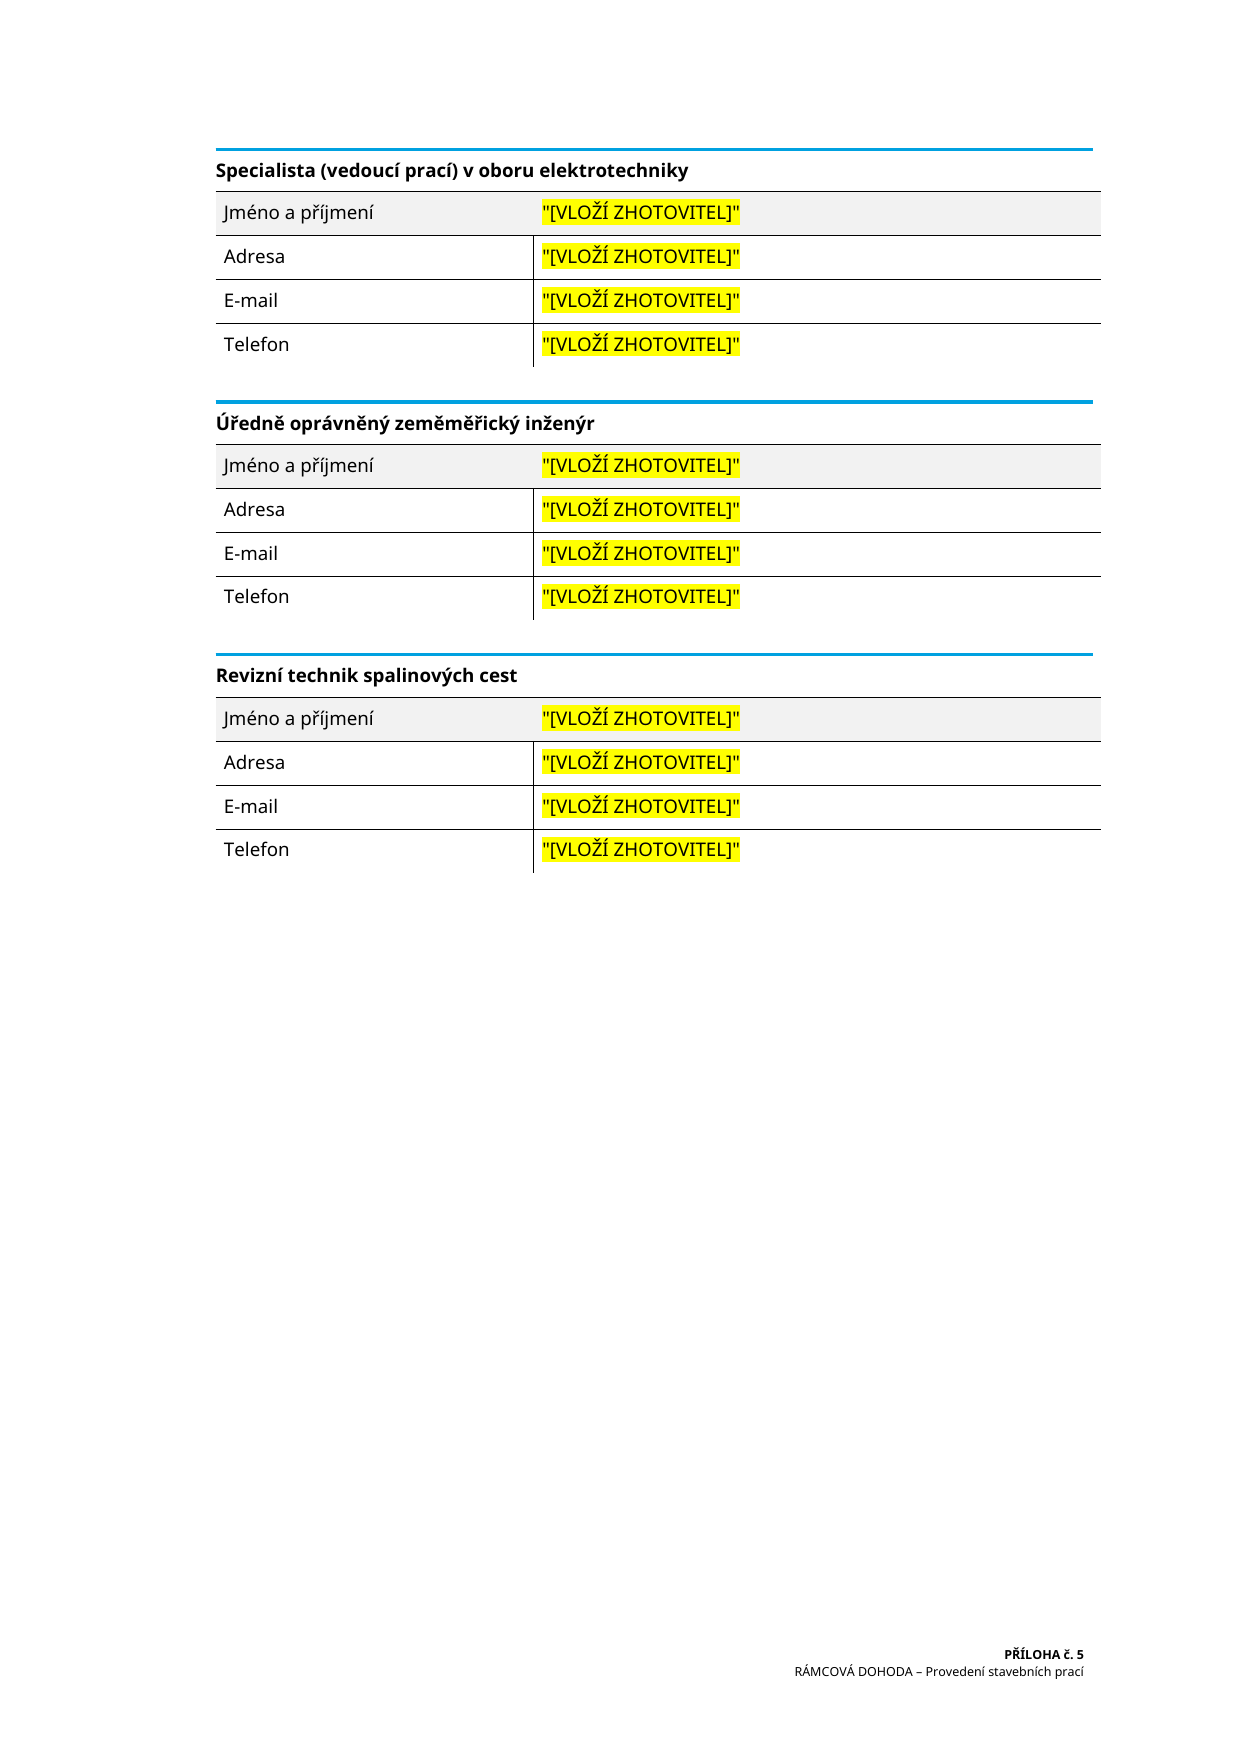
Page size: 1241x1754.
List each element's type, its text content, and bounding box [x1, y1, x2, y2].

table_header "[VLOŽÍ ZHOTOVITEL]" [534, 698, 1101, 741]
table_cell Telefon [216, 324, 533, 367]
table_cell "[VLOŽÍ ZHOTOVITEL]" [534, 236, 1101, 279]
text Úředně oprávněný zeměměřický inženýr [216, 404, 1093, 435]
table_cell Adresa [216, 742, 533, 785]
text Specialista (vedoucí prací) v oboru elektrotechniky [216, 151, 1093, 182]
table_cell Adresa [216, 236, 533, 279]
table_cell "[VLOŽÍ ZHOTOVITEL]" [534, 489, 1101, 532]
table_cell "[VLOŽÍ ZHOTOVITEL]" [534, 786, 1101, 828]
table_cell Telefon [216, 830, 533, 872]
text Revizní technik spalinových cest [216, 656, 1093, 688]
table_cell "[VLOŽÍ ZHOTOVITEL]" [534, 324, 1101, 367]
table_header Jméno a příjmení [216, 192, 534, 235]
table_cell "[VLOŽÍ ZHOTOVITEL]" [534, 577, 1101, 619]
table_header "[VLOŽÍ ZHOTOVITEL]" [534, 192, 1101, 235]
table_header Jméno a příjmení [216, 698, 534, 741]
table_cell Adresa [216, 489, 533, 532]
table_cell Telefon [216, 577, 533, 619]
table_cell E-mail [216, 786, 533, 828]
table_cell E-mail [216, 280, 533, 323]
table_cell "[VLOŽÍ ZHOTOVITEL]" [534, 742, 1101, 785]
table_cell E-mail [216, 533, 533, 576]
table_header Jméno a příjmení [216, 445, 534, 488]
table_cell "[VLOŽÍ ZHOTOVITEL]" [534, 533, 1101, 576]
table_cell "[VLOŽÍ ZHOTOVITEL]" [534, 280, 1101, 323]
table_header "[VLOŽÍ ZHOTOVITEL]" [534, 445, 1101, 488]
table_cell "[VLOŽÍ ZHOTOVITEL]" [534, 830, 1101, 872]
